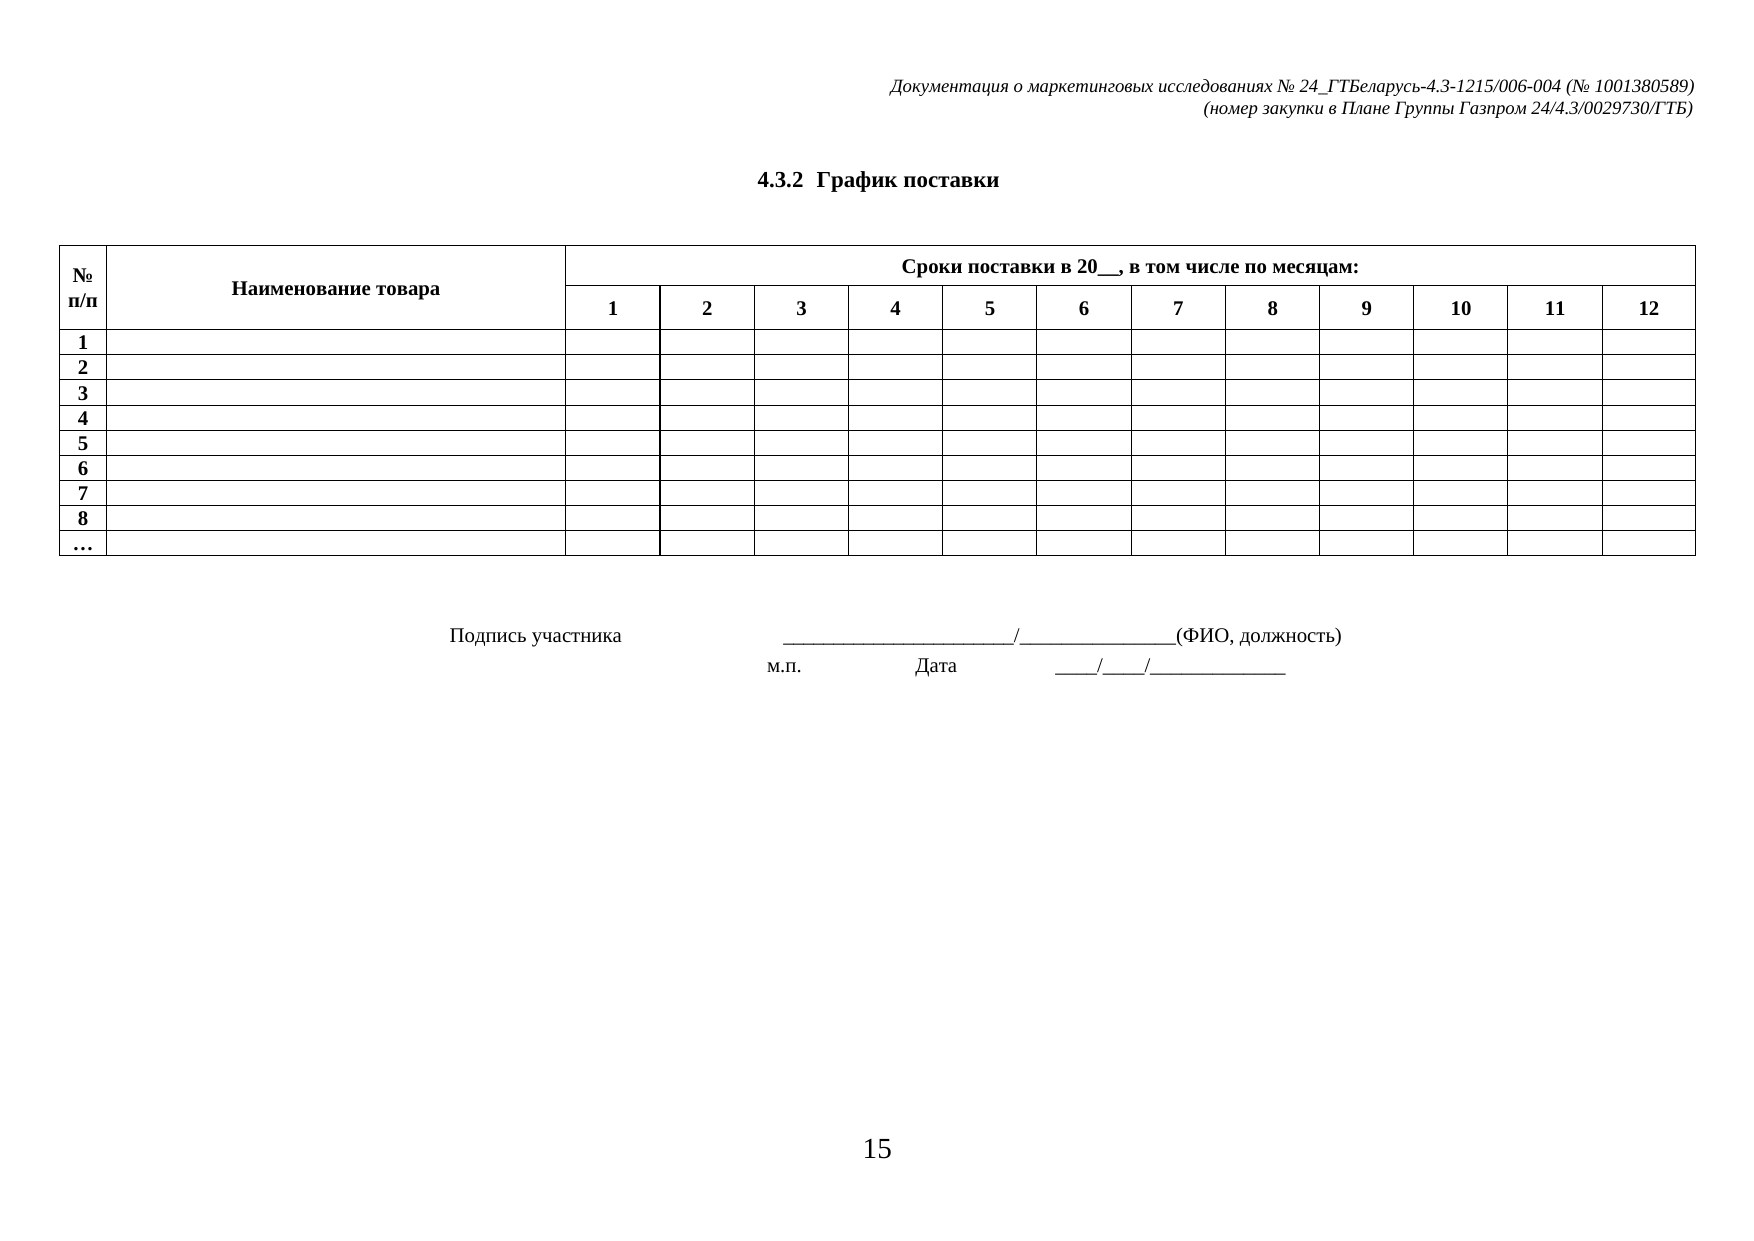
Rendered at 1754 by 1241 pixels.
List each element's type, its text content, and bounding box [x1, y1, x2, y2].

table_cell [661, 406, 754, 429]
table_cell [1508, 406, 1602, 429]
table_cell [661, 481, 754, 505]
table_cell [1320, 456, 1413, 480]
text м.п. Дата ____/____/_____________ [326, 653, 1695, 677]
table_cell [1603, 330, 1695, 354]
table_cell 4 [60, 406, 106, 429]
table_cell [943, 456, 1036, 480]
table_cell [1508, 355, 1602, 379]
table_cell 2 [661, 286, 754, 329]
table_cell [1414, 406, 1507, 429]
table_cell [1226, 330, 1319, 354]
table_cell [1508, 531, 1602, 555]
table_cell [1603, 481, 1695, 505]
table_cell [1226, 431, 1319, 455]
table_cell 9 [1320, 286, 1413, 329]
table_cell [1508, 380, 1602, 404]
table_cell [661, 355, 754, 379]
table_cell [755, 330, 848, 354]
table_cell [1414, 506, 1507, 530]
table_cell 6 [60, 456, 106, 480]
table_cell [849, 330, 942, 354]
table_cell [943, 406, 1036, 429]
table_cell [1226, 531, 1319, 555]
table_cell [1037, 456, 1131, 480]
table_cell [566, 380, 659, 404]
table_cell [1132, 506, 1225, 530]
table_cell [943, 380, 1036, 404]
table_cell 3 [60, 380, 106, 404]
table_cell [566, 531, 659, 555]
table_cell [1037, 380, 1131, 404]
table_header № п/п [60, 246, 106, 329]
table_cell [755, 531, 848, 555]
table_cell [1603, 506, 1695, 530]
table_cell [1132, 355, 1225, 379]
table_cell [1320, 531, 1413, 555]
table_cell 7 [60, 481, 106, 505]
table_cell [1414, 355, 1507, 379]
table_cell 8 [1226, 286, 1319, 329]
table_cell [1508, 431, 1602, 455]
table_cell [1132, 531, 1225, 555]
table_header Наименование товара [107, 246, 565, 329]
table_cell [755, 406, 848, 429]
table_cell [566, 506, 659, 530]
table_cell [107, 355, 565, 379]
table_cell [849, 431, 942, 455]
table_cell 1 [60, 330, 106, 354]
table_cell 5 [943, 286, 1036, 329]
table_cell [1414, 481, 1507, 505]
table_cell [1320, 506, 1413, 530]
table_cell [1132, 456, 1225, 480]
table_cell [849, 456, 942, 480]
table_cell [1508, 330, 1602, 354]
table_cell [943, 531, 1036, 555]
table_cell [1226, 506, 1319, 530]
table_cell [107, 506, 565, 530]
table_cell [1132, 406, 1225, 429]
table_cell [1226, 481, 1319, 505]
table_cell [1414, 431, 1507, 455]
table_cell [107, 330, 565, 354]
table_cell [1603, 355, 1695, 379]
table_cell 7 [1132, 286, 1225, 329]
table_cell [661, 456, 754, 480]
table_cell [1226, 406, 1319, 429]
list График поставки [59, 166, 1698, 193]
table_cell [943, 431, 1036, 455]
table_cell 6 [1037, 286, 1131, 329]
table_cell [1508, 506, 1602, 530]
table_cell [849, 406, 942, 429]
table_cell [755, 456, 848, 480]
table_cell 3 [755, 286, 848, 329]
table_cell [1603, 431, 1695, 455]
table_cell … [60, 531, 106, 555]
table_cell [943, 481, 1036, 505]
table_cell [1320, 431, 1413, 455]
table_cell [849, 531, 942, 555]
table_cell [1414, 330, 1507, 354]
table_cell [107, 431, 565, 455]
table_cell [1414, 531, 1507, 555]
table_cell [1603, 531, 1695, 555]
table_cell [661, 330, 754, 354]
table_cell [1414, 380, 1507, 404]
table_cell [943, 330, 1036, 354]
table_cell 1 [566, 286, 659, 329]
table_cell [1508, 456, 1602, 480]
table_cell [943, 506, 1036, 530]
table_cell [1508, 481, 1602, 505]
table_cell [1037, 406, 1131, 429]
table_cell [1603, 406, 1695, 429]
table_cell [566, 330, 659, 354]
table_cell 5 [60, 431, 106, 455]
table_cell [1320, 406, 1413, 429]
table_cell [661, 506, 754, 530]
table_cell [107, 380, 565, 404]
table_cell [1603, 380, 1695, 404]
table_cell 2 [60, 355, 106, 379]
table_cell [1037, 355, 1131, 379]
table_cell 10 [1414, 286, 1507, 329]
table_cell 12 [1603, 286, 1695, 329]
table_cell [566, 406, 659, 429]
table_cell [755, 481, 848, 505]
table_cell [661, 531, 754, 555]
table_cell [755, 380, 848, 404]
table_cell [1132, 481, 1225, 505]
table_cell [107, 531, 565, 555]
table_cell [1320, 380, 1413, 404]
table_cell [661, 431, 754, 455]
text Подпись участника /_______________(ФИО, должность) [96, 623, 1695, 647]
table_cell [1226, 355, 1319, 379]
table_cell [1320, 330, 1413, 354]
table_cell [107, 456, 565, 480]
table_cell [1414, 456, 1507, 480]
table_cell [107, 481, 565, 505]
table_cell [755, 355, 848, 379]
table_cell [566, 456, 659, 480]
table_cell [107, 406, 565, 429]
table_cell [1132, 330, 1225, 354]
table_cell [661, 380, 754, 404]
table_cell [943, 355, 1036, 379]
table_cell [566, 481, 659, 505]
table_cell [566, 431, 659, 455]
table_cell [1037, 531, 1131, 555]
table_cell [849, 506, 942, 530]
table_cell 8 [60, 506, 106, 530]
table_header Сроки поставки в 20__, в том числе по месяцам: [566, 246, 1695, 285]
table_cell [1132, 431, 1225, 455]
table_cell [1132, 380, 1225, 404]
table_cell [1037, 506, 1131, 530]
table_cell [1037, 330, 1131, 354]
table_cell [755, 506, 848, 530]
table_cell [755, 431, 848, 455]
table_cell [849, 380, 942, 404]
table_cell [566, 355, 659, 379]
table_cell [1320, 355, 1413, 379]
table_cell [1320, 481, 1413, 505]
table_cell [849, 355, 942, 379]
table_cell [849, 481, 942, 505]
table_cell [1037, 481, 1131, 505]
table_cell 4 [849, 286, 942, 329]
table_cell [1037, 431, 1131, 455]
table_cell [1226, 380, 1319, 404]
table_cell [1226, 456, 1319, 480]
table_cell 11 [1508, 286, 1602, 329]
table_cell [1603, 456, 1695, 480]
